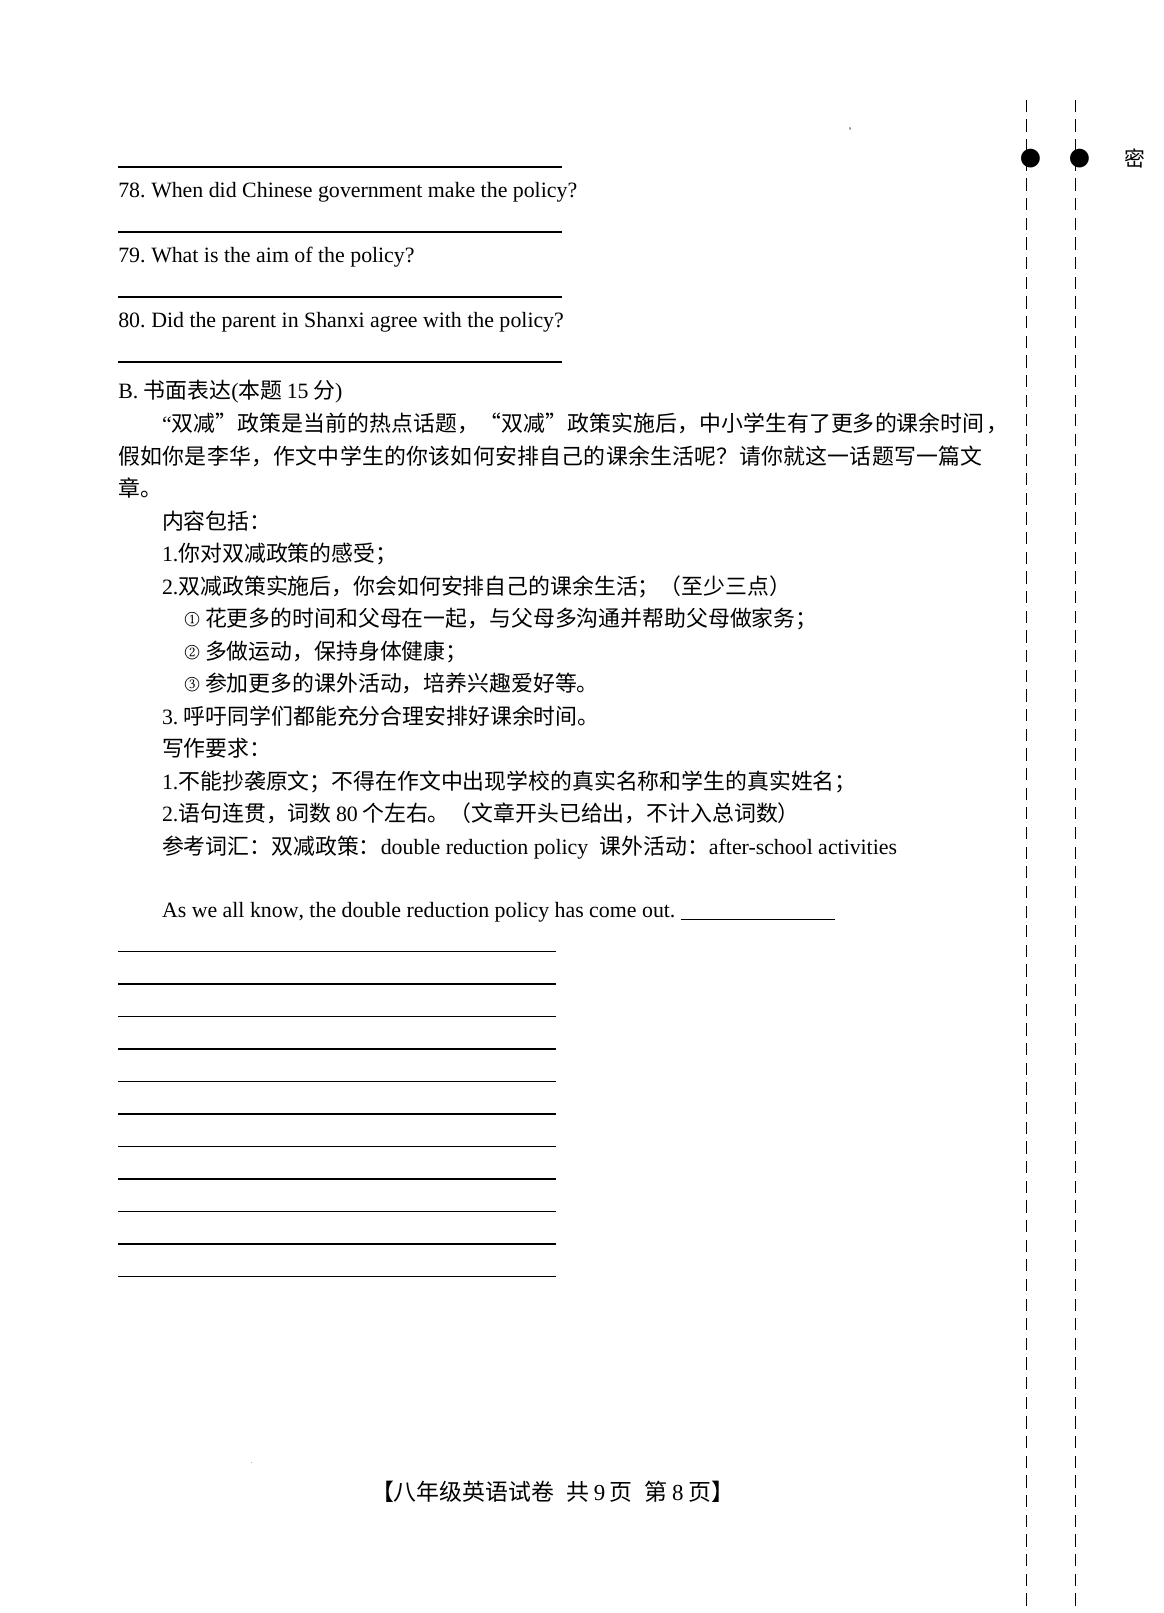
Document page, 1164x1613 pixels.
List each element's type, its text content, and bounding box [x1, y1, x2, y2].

text ③参加更多的课外活动，培养兴趣爱好等。 [118, 666, 986, 698]
text ①花更多的时间和父母在一起，与父母多沟通并帮助父母做家务； [118, 601, 986, 633]
text 内容包括： [118, 503, 986, 536]
text B. 书面表达(本题15分) [118, 368, 986, 406]
text 写作要求： [118, 731, 986, 763]
text 1.你对双减政策的感受； [118, 536, 986, 568]
text 2.双减政策实施后，你会如何安排自己的课余生活；（至少三点） [118, 568, 986, 601]
text ②多做运动，保持身体健康； [118, 633, 986, 666]
text 79. What is the aim of the policy? [118, 238, 986, 303]
text 3. 呼吁同学们都能充分合理安排好课余时间。 [118, 698, 986, 731]
text 2.语句连贯，词数80个左右。（文章开头已给出，不计入总词数） [118, 796, 986, 828]
text As we all know, the double reduction policy has come out. [118, 893, 986, 926]
text 1.不能抄袭原文；不得在作文中出现学校的真实名称和学生的真实姓名； [118, 763, 986, 796]
text 78. When did Chinese government make the policy? [118, 173, 986, 238]
text 80. Did the parent in Shanxi agree with the policy? [118, 303, 986, 336]
text “双减”政策是当前的热点话题，“双减”政策实施后，中小学生有了更多的课余时间，假如你是李华，作文中学生的你该如何安排自己的课余生活呢？请你就这一话题写一篇文章。 [118, 406, 986, 503]
text 参考词汇：双减政策：double reduction policy 课外活动：after-school activities [118, 828, 986, 861]
